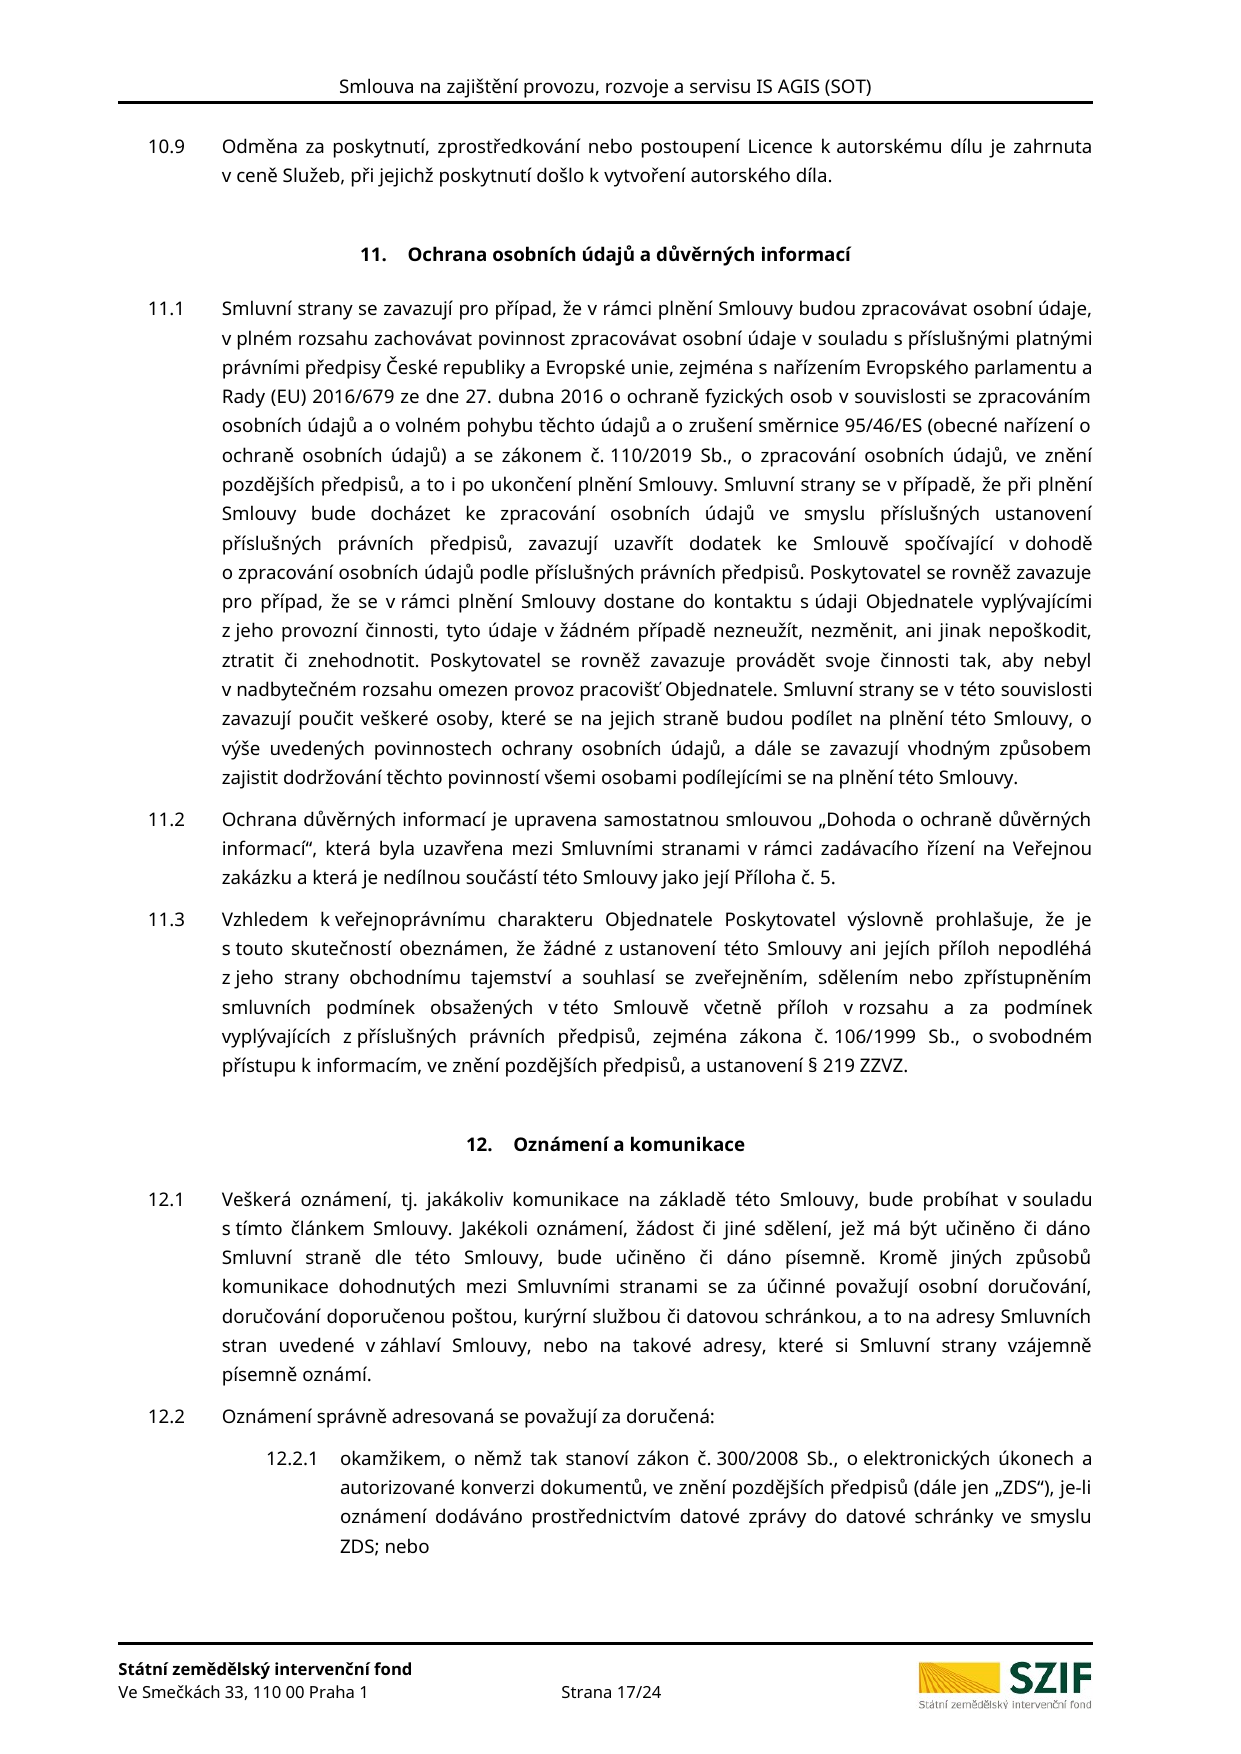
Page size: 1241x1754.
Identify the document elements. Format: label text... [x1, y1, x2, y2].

subtitle Smluvní strany se zavazují pro případ, že v rámci plnění Smlouvy budou zpracovávat osobní údaje, v plném rozsahu zachovávat povinnost zpracovávat osobní údaje v souladu s příslušnými platnými právními předpisy České republiky a Evropské unie, zejména s nařízením Evropského parlamentu a Rady (EU) 2016/679 ze dne 27. dubna 2016 o ochraně fyzických osob v souvislosti se zpracováním osobních údajů a o volném pohybu těchto údajů a o zrušení směrnice 95/46/ES (obecné nařízení o ochraně osobních údajů) a se zákonem č. 110/2019 Sb., o zpracování osobních údajů, ve znění pozdějších předpisů, a to i po ukončení plnění Smlouvy. Smluvní strany se v případě, že při plnění Smlouvy bude docházet ke zpracování osobních údajů ve smyslu příslušných ustanovení příslušných právních předpisů, zavazují uzavřít dodatek ke Smlouvě spočívající v dohodě o zpracování osobních údajů podle příslušných právních předpisů. Poskytovatel se rovněž zavazuje pro případ, že se v rámci plnění Smlouvy dostane do kontaktu s údaji Objednatele vyplývajícími z jeho provozní činnosti, tyto údaje v žádném případě nezneužít, nezměnit, ani jinak nepoškodit, ztratit či znehodnotit. Poskytovatel se rovněž zavazuje provádět svoje činnosti tak, aby nebyl v nadbytečném rozsahu omezen provoz pracovišť Objednatele. Smluvní strany se v této souvislosti zavazují poučit veškeré osoby, které se na jejich straně budou podílet na plnění této Smlouvy, o výše uvedených povinnostech ochrany osobních údajů, a dále se zavazují vhodným způsobem zajistit dodržování těchto povinností všemi osobami podílejícími se na plnění této Smlouvy. [148, 296, 1093, 789]
picture [915, 1661, 1093, 1709]
subtitle Ochrana důvěrných informací je upravena samostatnou smlouvou „Dohoda o ochraně důvěrných informací“, která byla uzavřena mezi Smluvními stranami v rámci zadávacího řízení na Veřejnou zakázku a která je nedílnou součástí této Smlouvy jako její Příloha č. 5. [148, 806, 1093, 890]
subtitle okamžikem, o němž tak stanoví zákon č. 300/2008 Sb., o elektronických úkonech a autorizované konverzi dokumentů, ve znění pozdějších předpisů (dále jen „ZDS“), je-li oznámení dodáváno prostřednictvím datové zprávy do datové schránky ve smyslu ZDS; nebo [266, 1445, 1093, 1558]
subtitle Oznámení správně adresovaná se považují za doručená: [148, 1403, 1093, 1429]
subtitle Oznámení a komunikace [118, 1132, 1093, 1157]
subtitle Ochrana osobních údajů a důvěrných informací [118, 241, 1093, 267]
subtitle Veškerá oznámení, tj. jakákoliv komunikace na základě této Smlouvy, bude probíhat v souladu s tímto článkem Smlouvy. Jakékoli oznámení, žádost či jiné sdělení, jež má být učiněno či dáno Smluvní straně dle této Smlouvy, bude učiněno či dáno písemně. Kromě jiných způsobů komunikace dohodnutých mezi Smluvními stranami se za účinné považují osobní doručování, doručování doporučenou poštou, kurýrní službou či datovou schránkou, a to na adresy Smluvních stran uvedené v záhlaví Smlouvy, nebo na takové adresy, které si Smluvní strany vzájemně písemně oznámí. [148, 1186, 1093, 1387]
subtitle Vzhledem k veřejnoprávnímu charakteru Objednatele Poskytovatel výslovně prohlašuje, že je s touto skutečností obeznámen, že žádné z ustanovení této Smlouvy ani jejích příloh nepodléhá z jeho strany obchodnímu tajemství a souhlasí se zveřejněním, sdělením nebo zpřístupněním smluvních podmínek obsažených v této Smlouvě včetně příloh v rozsahu a za podmínek vyplývajících z příslušných právních předpisů, zejména zákona č. 106/1999 Sb., o svobodném přístupu k informacím, ve znění pozdějších předpisů, a ustanovení § 219 ZZVZ. [148, 906, 1093, 1078]
subtitle Odměna za poskytnutí, zprostředkování nebo postoupení Licence k autorskému dílu je zahrnuta v ceně Služeb, při jejichž poskytnutí došlo k vytvoření autorského díla. [148, 133, 1093, 188]
